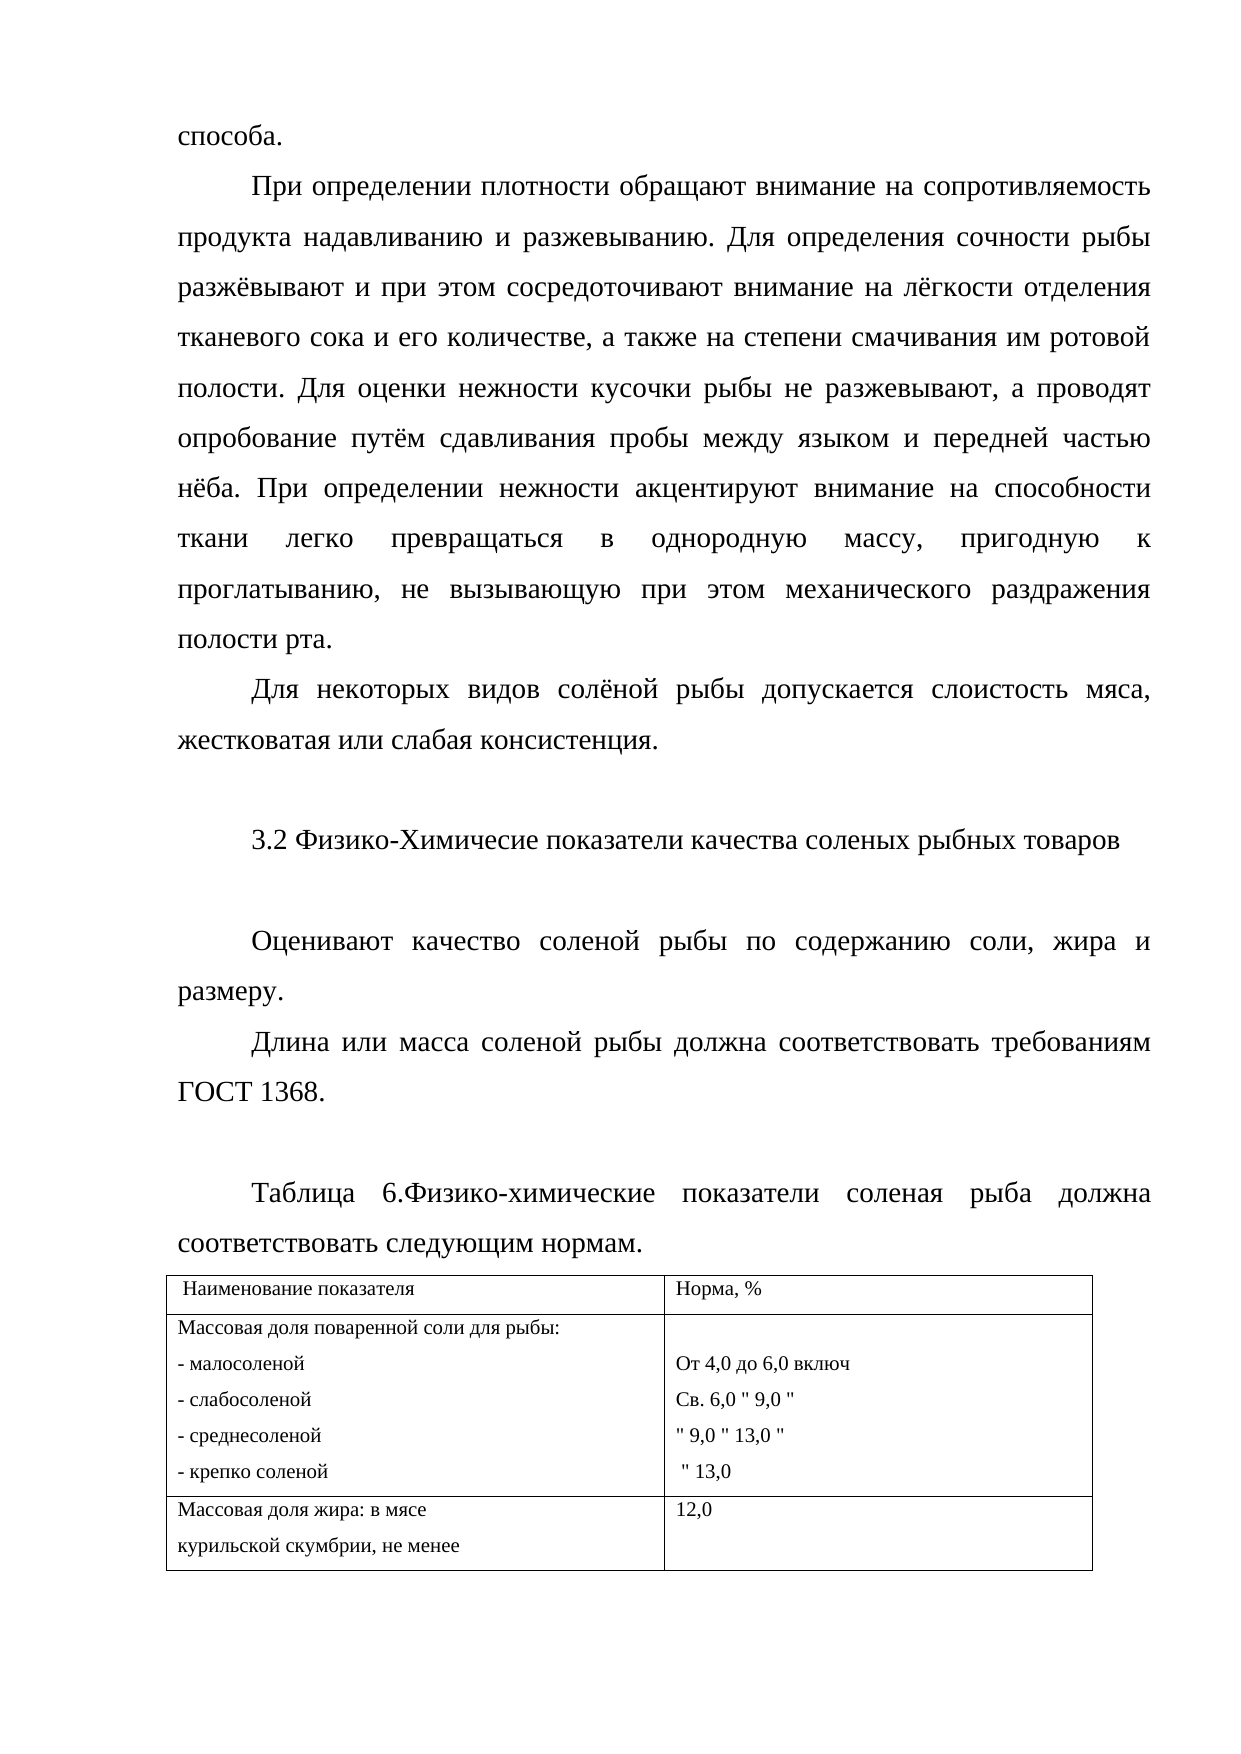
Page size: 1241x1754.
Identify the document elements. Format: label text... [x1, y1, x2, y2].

table_cell Массовая доля жира: в мясе курильской скумбрии, не менее [167, 1497, 664, 1570]
text Длина или масса соленой рыбы должна соответствовать требованиям ГОСТ 1368. [177, 1024, 1152, 1108]
text Оценивают качество соленой рыбы по содержанию соли, жира и размеру. [177, 923, 1152, 1007]
table_cell Массовая доля поваренной соли для рыбы: - малосоленой - слабосоленой - среднесоленой - крепко соленой [167, 1315, 664, 1496]
table_header Норма, % [665, 1276, 1092, 1313]
table_cell 12,0 [665, 1497, 1092, 1570]
subtitle 3.2 Физико-Химичесие показатели качества соленых рыбных товаров [177, 822, 1152, 856]
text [177, 118, 1152, 152]
text Таблица 6.Физико-химические показатели соленая рыба должна соответствовать следующим нормам. [177, 1175, 1152, 1258]
text Для некоторых видов солёной рыбы допускается слоистость мяса, жестковатая или слабая консистенция. [177, 672, 1152, 755]
text При определении плотности обращают внимание на сопротивляемость продукта надавливанию и разжевыванию. Для определения сочности рыбы разжёвывают и при этом сосредоточивают внимание на лёгкости отделения тканевого сока и его количестве, а также на степени смачивания им ротовой полости. Для оценки нежности кусочки рыбы не разжевывают, а проводят опробование путём сдавливания пробы между языком и передней частью нёба. При определении нежности акцентируют внимание на способности ткани легко превращаться в однородную массу, пригодную к проглатыванию, не вызывающую при этом механического раздражения полости рта. [177, 168, 1152, 655]
table_cell От 4,0 до 6,0 включ Св. 6,0 " 9,0 " " 9,0 " 13,0 " " 13,0 [665, 1315, 1092, 1496]
table_header Наименование показателя [167, 1276, 664, 1313]
